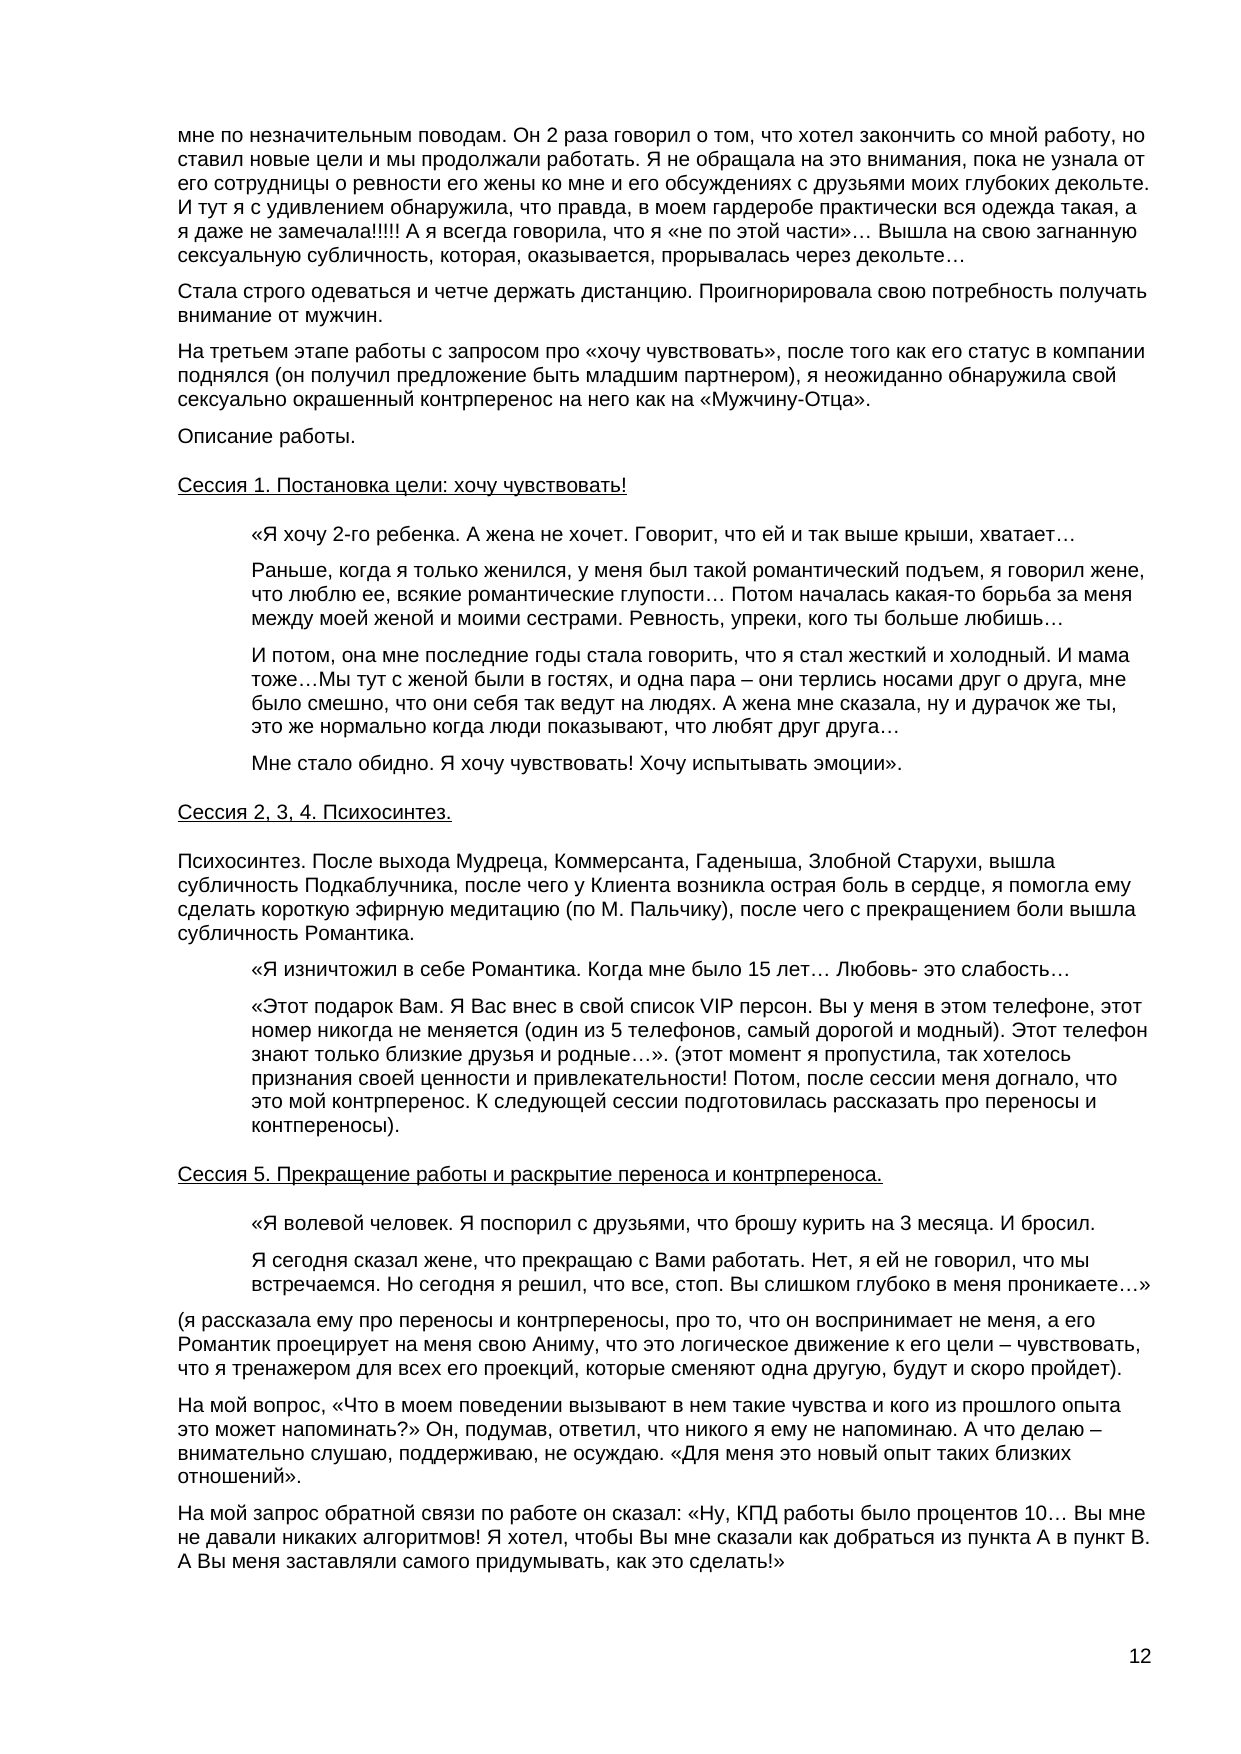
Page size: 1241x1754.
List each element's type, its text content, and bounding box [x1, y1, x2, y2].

text Стала строго одеваться и четче держать дистанцию. Проигнорировала свою потребность получать внимание от мужчин. [177, 279, 1152, 327]
subtitle Сессия 2, 3, 4. Психосинтез. [177, 800, 1152, 824]
text «Я изничтожил в себе Романтика. Когда мне было 15 лет… Любовь- это слабость… [251, 957, 1152, 981]
text И потом, она мне последние годы стала говорить, что я стал жесткий и холодный. И мама тоже…Мы тут с женой были в гостях, и одна пара – они терлись носами друг о друга, мне было смешно, что они себя так ведут на людях. А жена мне сказала, ну и дурачок же ты, это же нормально когда люди показывают, что любят друг друга… [251, 642, 1152, 738]
text Описание работы. [177, 424, 1152, 448]
text (я рассказала ему про переносы и контрпереносы, про то, что он воспринимает не меня, а его Романтик проецирует на меня свою Аниму, что это логическое движение к его цели – чувствовать, что я тренажером для всех его проекций, которые сменяют одна другую, будут и скоро пройдет). [177, 1308, 1152, 1380]
subtitle Сессия 5. Прекращение работы и раскрытие переноса и контрпереноса. [177, 1162, 1152, 1186]
text На мой запрос обратной связи по работе он сказал: «Ну, КПД работы было процентов 10… Вы мне не давали никаких алгоритмов! Я хотел, чтобы Вы мне сказали как добраться из пункта А в пункт В. А Вы меня заставляли самого придумывать, как это сделать!» [177, 1501, 1152, 1573]
text Психосинтез. После выхода Мудреца, Коммерсанта, Гаденыша, Злобной Старухи, вышла субличность Подкаблучника, после чего у Клиента возникла острая боль в сердце, я помогла ему сделать короткую эфирную медитацию (по М. Пальчику), после чего с прекращением боли вышла субличность Романтика. [177, 849, 1152, 944]
text На мой вопрос, «Что в моем поведении вызывают в нем такие чувства и кого из прошлого опыта это может напоминать?» Он, подумав, ответил, что никого я ему не напоминаю. А что делаю – внимательно слушаю, поддерживаю, не осуждаю. «Для меня это новый опыт таких близких отношений». [177, 1392, 1152, 1488]
text На третьем этапе работы с запросом про «хочу чувствовать», после того как его статус в компании поднялся (он получил предложение быть младшим партнером), я неожиданно обнаружила свой сексуально окрашенный контрперенос на него как на «Мужчину-Отца». [177, 339, 1152, 411]
text Раньше, когда я только женился, у меня был такой романтический подъем, я говорил жене, что люблю ее, всякие романтические глупости… Потом началась какая-то борьба за меня между моей женой и моими сестрами. Ревность, упреки, кого ты больше любишь… [251, 558, 1152, 630]
subtitle Сессия 1. Постановка цели: хочу чувствовать! [177, 473, 1152, 497]
text «Этот подарок Вам. Я Вас внес в свой список VIP персон. Вы у меня в этом телефоне, этот номер никогда не меняется (один из 5 телефонов, самый дорогой и модный). Этот телефон знают только близкие друзья и родные…». (этот момент я пропустила, так хотелось признания своей ценности и привлекательности! Потом, после сессии меня догнало, что это мой контрперенос. К следующей сессии подготовилась рассказать про переносы и контпереносы). [251, 993, 1152, 1137]
text «Я волевой человек. Я поспорил с друзьями, что брошу курить на 3 месяца. И бросил. [251, 1211, 1152, 1235]
text Я сегодня сказал жене, что прекращаю с Вами работать. Нет, я ей не говорил, что мы встречаемся. Но сегодня я решил, что все, стоп. Вы слишком глубоко в меня проникаете…» [251, 1248, 1152, 1296]
text «Я хочу 2-го ребенка. А жена не хочет. Говорит, что ей и так выше крыши, хватает… [251, 522, 1152, 546]
text Мне стало обидно. Я хочу чувствовать! Хочу испытывать эмоции». [251, 751, 1152, 775]
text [177, 123, 1152, 266]
